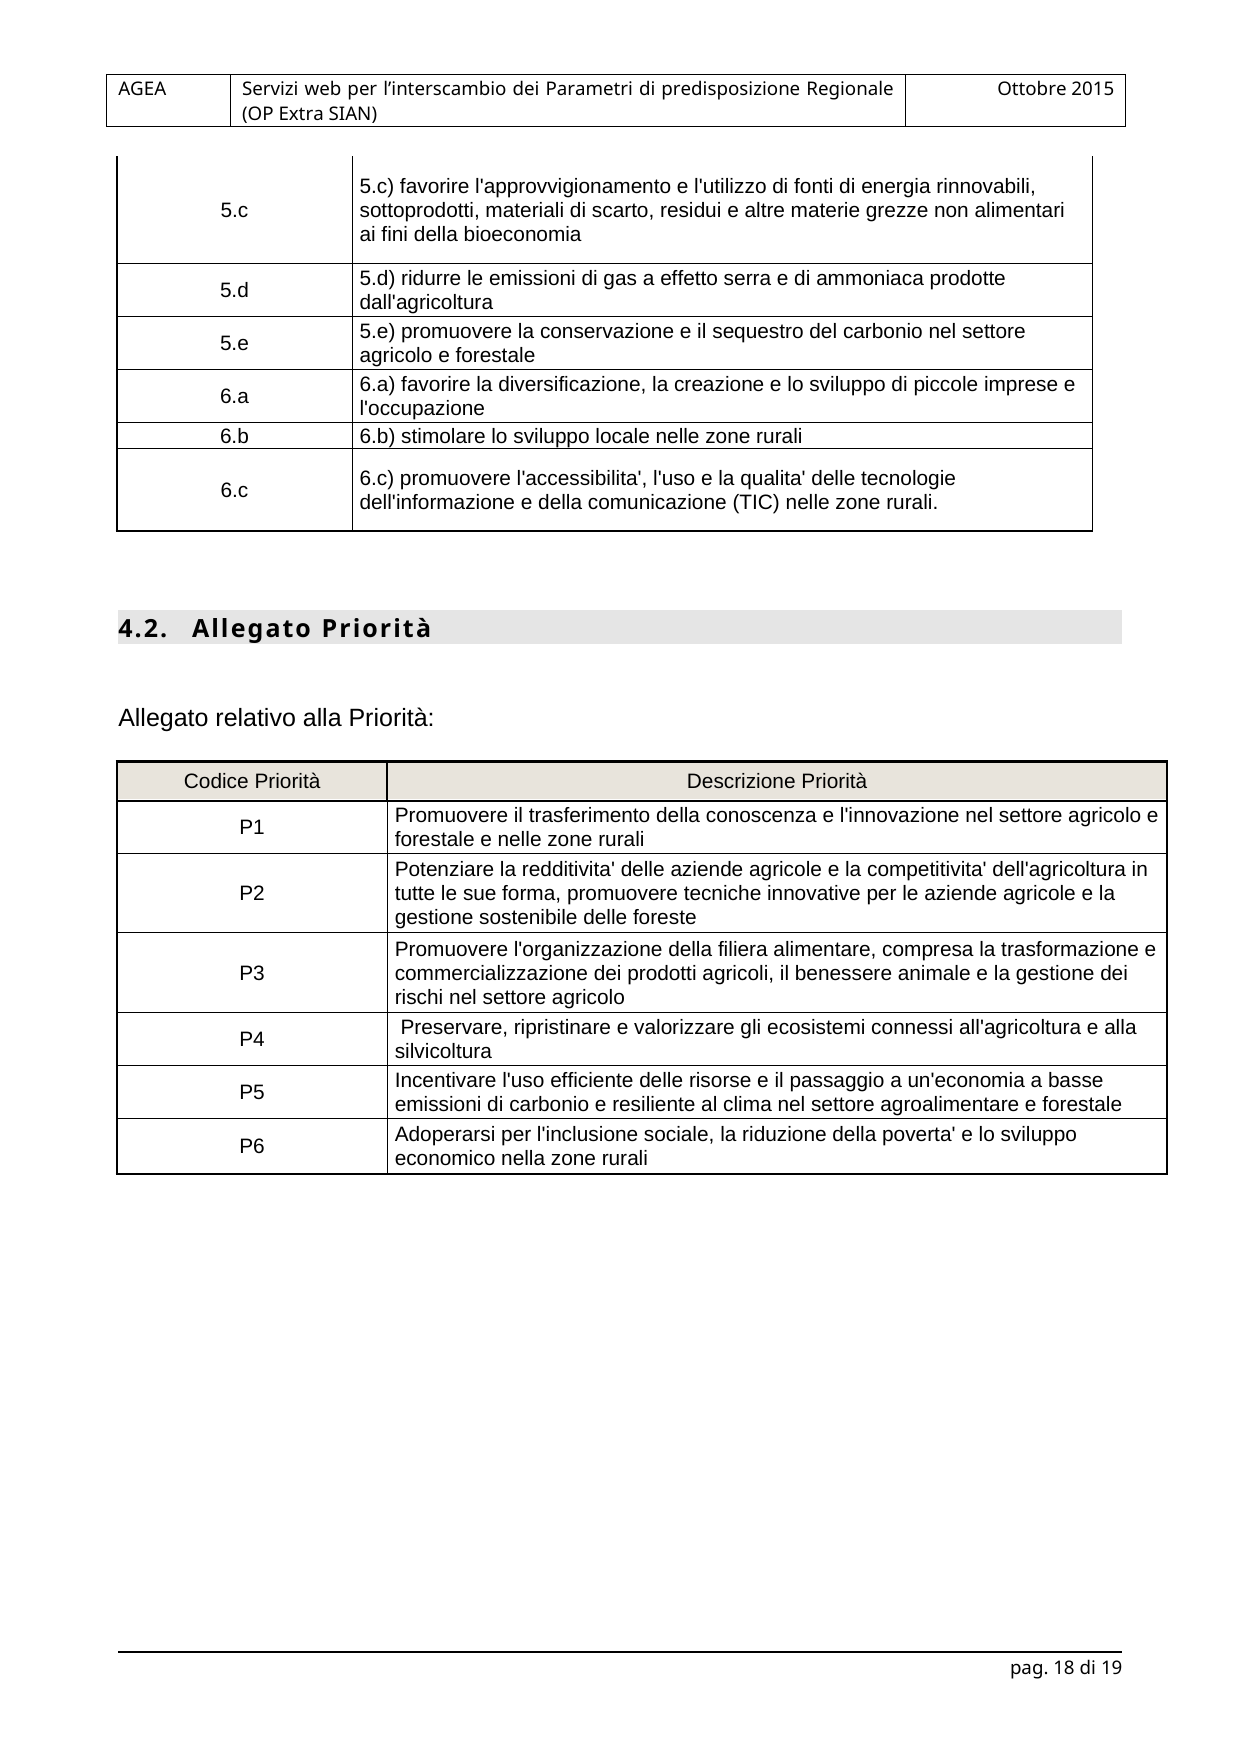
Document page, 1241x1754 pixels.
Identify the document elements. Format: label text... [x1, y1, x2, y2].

table_cell Adoperarsi per l'inclusione sociale, la riduzione della poverta' e lo sviluppo economico nella zone rurali [388, 1119, 1166, 1173]
table_cell Promuovere l'organizzazione della filiera alimentare, compresa la trasformazione e commercializzazione dei prodotti agricoli, il benessere animale e la gestione dei rischi nel settore agricolo [388, 933, 1166, 1012]
table_header Descrizione Priorità [388, 763, 1166, 799]
table_cell 6.b) stimolare lo sviluppo locale nelle zone rurali [353, 423, 1092, 448]
table_cell 6.c [118, 449, 352, 529]
table_cell 5.e) promuovere la conservazione e il sequestro del carbonio nel settore agricolo e forestale [353, 317, 1092, 369]
table_cell P6 [118, 1119, 387, 1173]
table_cell 6.a) favorire la diversificazione, la creazione e lo sviluppo di piccole imprese e l'occupazione [353, 370, 1092, 422]
table_cell Potenziare la redditivita' delle aziende agricole e la competitivita' dell'agricoltura in tutte le sue forma, promuovere tecniche innovative per le aziende agricole e la gestione sostenibile delle foreste [388, 854, 1166, 932]
table_cell 6.b [118, 423, 352, 448]
table_cell 5.d) ridurre le emissioni di gas a effetto serra e di ammoniaca prodotte dall'agricoltura [353, 264, 1092, 316]
list Allegato Priorità [118, 610, 1122, 644]
table_header Codice Priorità [118, 763, 386, 799]
table_cell 6.a [118, 370, 352, 422]
table_cell 5.c [118, 156, 352, 262]
table_cell Preservare, ripristinare e valorizzare gli ecosistemi connessi all'agricoltura e alla silvicoltura [388, 1013, 1166, 1065]
table_cell 5.d [118, 264, 352, 316]
table_cell 5.c) favorire l'approvvigionamento e l'utilizzo di fonti di energia rinnovabili, sottoprodotti, materiali di scarto, residui e altre materie grezze non alimentari ai fini della bioeconomia [353, 156, 1092, 262]
table_cell P4 [118, 1013, 387, 1065]
table_cell P1 [118, 802, 387, 853]
table_cell 5.e [118, 317, 352, 369]
table_cell Incentivare l'uso efficiente delle risorse e il passaggio a un'economia a basse emissioni di carbonio e resiliente al clima nel settore agroalimentare e forestale [388, 1066, 1166, 1118]
table_cell P5 [118, 1066, 387, 1118]
list Allegato relativo alla Priorità: [118, 703, 1122, 732]
table_cell P3 [118, 933, 387, 1012]
table_cell P2 [118, 854, 387, 932]
table_cell 6.c) promuovere l'accessibilita', l'uso e la qualita' delle tecnologie dell'informazione e della comunicazione (TIC) nelle zone rurali. [353, 449, 1092, 529]
table_cell Promuovere il trasferimento della conoscenza e l'innovazione nel settore agricolo e forestale e nelle zone rurali [388, 802, 1166, 853]
